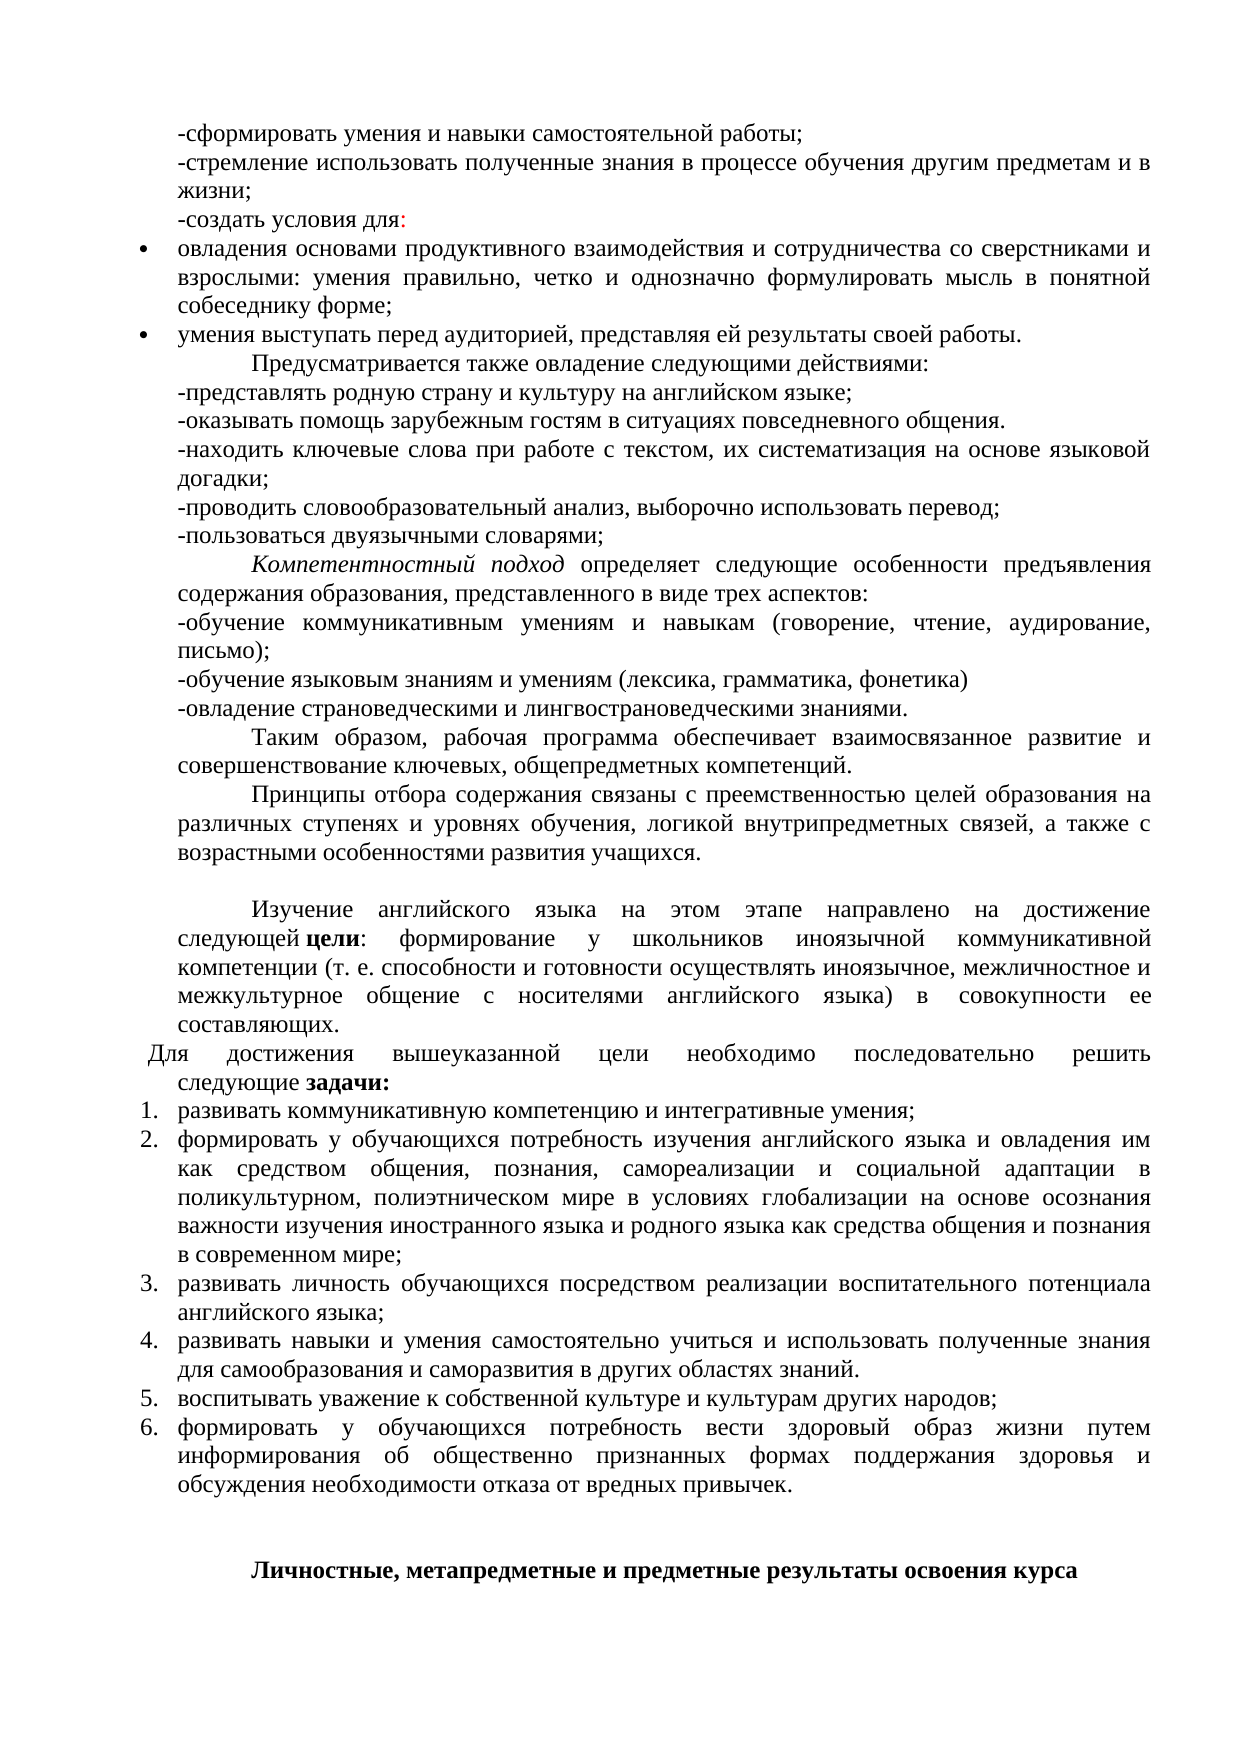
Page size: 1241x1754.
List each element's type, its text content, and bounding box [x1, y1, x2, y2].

list развивать личность обучающихся посредством реализации воспитательного потенциала английского языка; [140, 1268, 1152, 1326]
text -создать условия для: [177, 204, 1152, 233]
text Таким образом, рабочая программа обеспечивает взаимосвязанное развитие и совершенствование ключевых, общепредметных компетенций. [177, 722, 1152, 779]
text -обучение коммуникативным умениям и навыкам (говорение, чтение, аудирование, письмо); [177, 607, 1152, 664]
list развивать коммуникативную компетенцию и интегративные умения; [140, 1096, 1152, 1124]
list формировать у обучающихся потребность вести здоровый образ жизни путем информирования об общественно признанных формах поддержания здоровья и обсуждения необходимости отказа от вредных привычек. [140, 1412, 1152, 1498]
text -сформировать умения и навыки самостоятельной работы; [177, 118, 1152, 147]
text Компетентностный подход определяет следующие особенности предъявления содержания образования, представленного в виде трех аспектов: [177, 549, 1152, 607]
text Предусматривается также овладение следующими действиями: [177, 348, 1152, 377]
list формировать у обучающихся потребность изучения английского языка и овладения им как средством общения, познания, самореализации и социальной адаптации в поликультурном, полиэтническом мире в условиях глобализации на основе осознания важности изучения иностранного языка и родного языка как средства общения и познания в современном мире; [140, 1124, 1152, 1268]
text -оказывать помощь зарубежным гостям в ситуациях повседневного общения. [177, 406, 1152, 434]
text -овладение страноведческими и лингвострановедческими знаниями. [177, 693, 1152, 722]
text Принципы отбора содержания связаны с преемственностью целей образования на различных ступенях и уровнях обучения, логикой внутрипредметных связей, а также с возрастными особенностями развития учащихся. [177, 779, 1152, 866]
text -обучение языковым знаниям и умениям (лексика, грамматика, фонетика) [177, 664, 1152, 693]
list овладения основами продуктивного взаимодействия и сотрудничества со сверстниками и взрослыми: умения правильно, четко и однозначно формулировать мысль в понятной собеседнику форме; [140, 233, 1152, 319]
text -находить ключевые слова при работе с текстом, их систематизация на основе языковой догадки; [177, 434, 1152, 492]
text Для достижения вышеуказанной цели необходимо последовательно решить следующие задачи: [148, 1038, 1152, 1096]
text Личностные, метапредметные и предметные результаты освоения курса [177, 1556, 1152, 1584]
text -пользоваться двуязычными словарями; [177, 521, 1152, 549]
text Изучение английского языка на этом этапе направлено на достижение следующей цели: формирование у школьников иноязычной коммуникативной компетенции (т. е. способности и готовности осуществлять иноязычное, межличностное и межкультурное общение с носителями английского языка) в совокупности ее составляющих. [177, 894, 1152, 1038]
list умения выступать перед аудиторией, представляя ей результаты своей работы. [140, 319, 1152, 348]
list развивать навыки и умения самостоятельно учиться и использовать полученные знания для самообразования и саморазвития в других областях знаний. [140, 1326, 1152, 1383]
text -представлять родную страну и культуру на английском языке; [177, 377, 1152, 406]
text -проводить словообразовательный анализ, выборочно использовать перевод; [177, 492, 1152, 521]
list воспитывать уважение к собственной культуре и культурам других народов; [140, 1383, 1152, 1412]
text -стремление использовать полученные знания в процессе обучения другим предметам и в жизни; [177, 147, 1152, 204]
